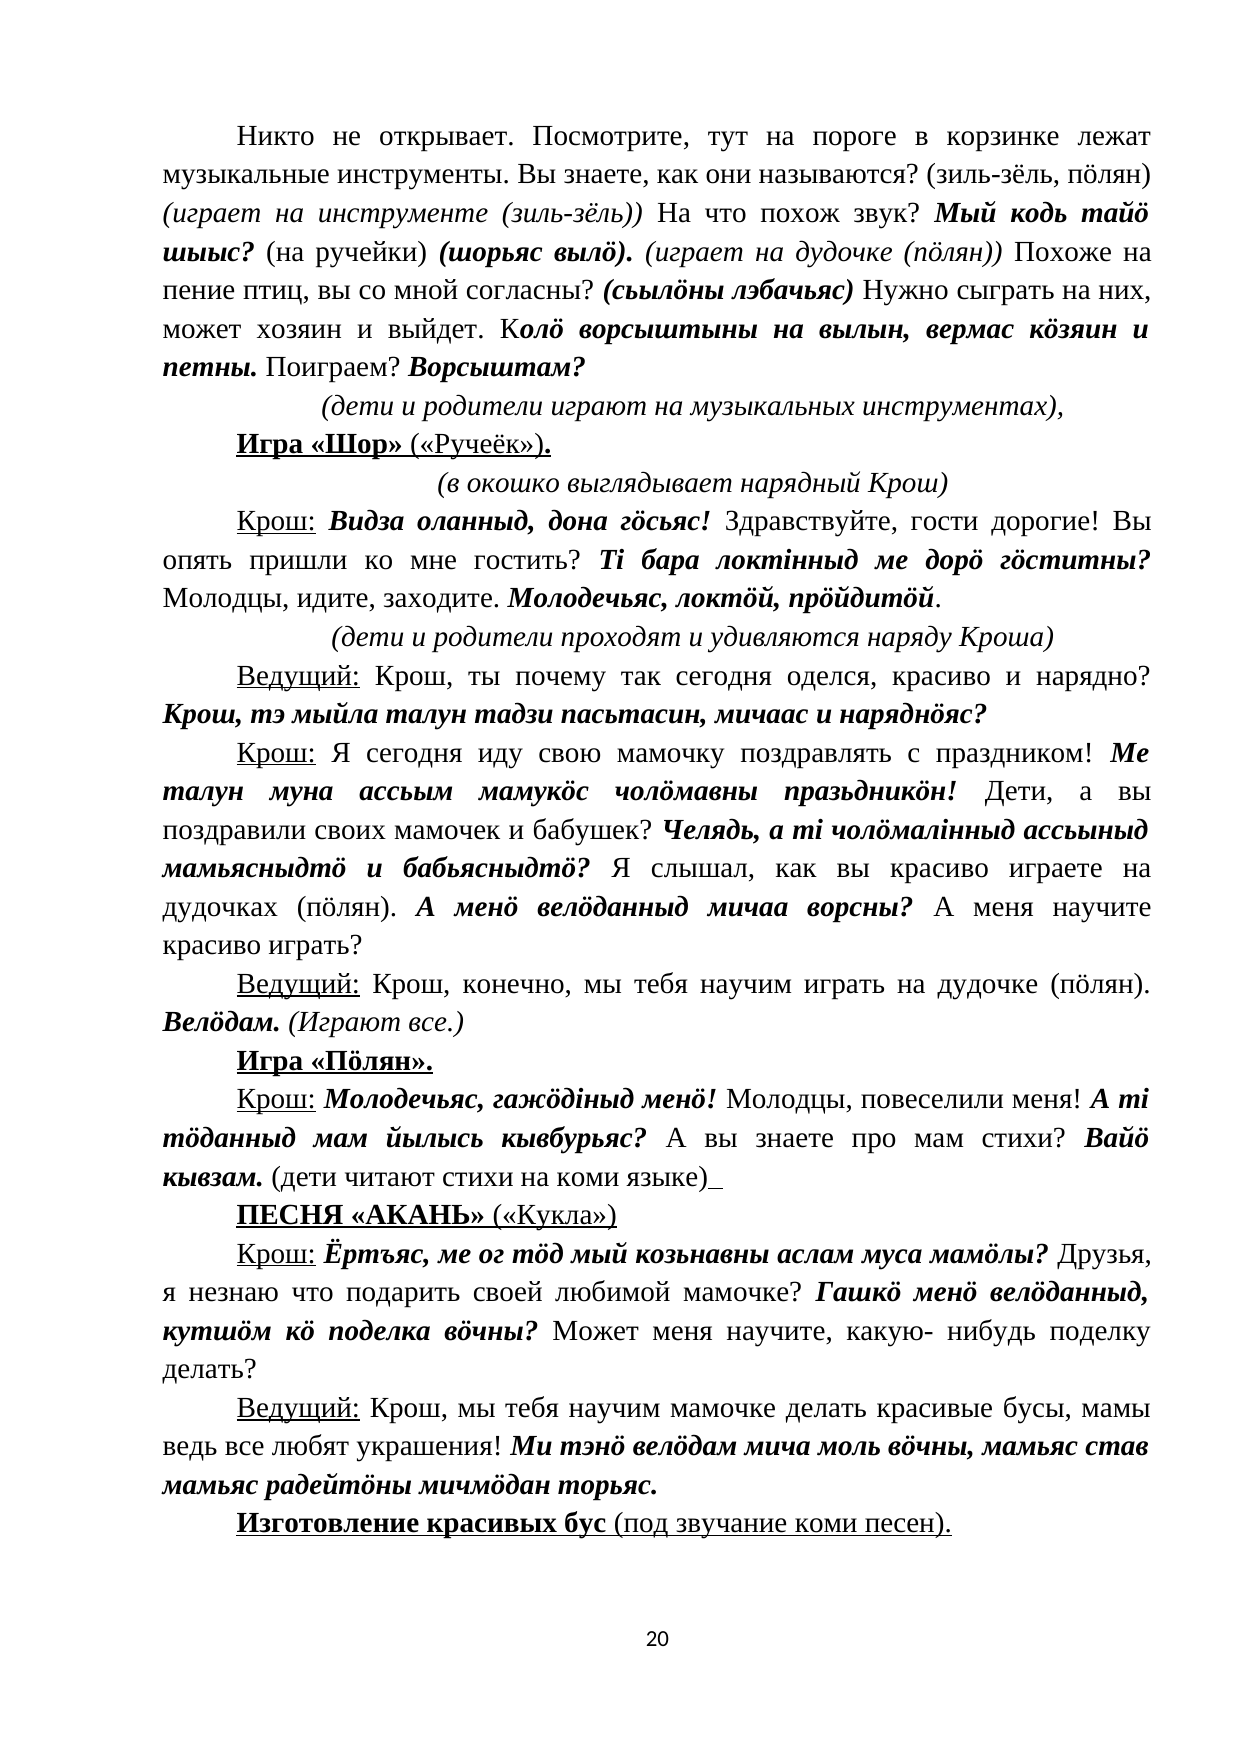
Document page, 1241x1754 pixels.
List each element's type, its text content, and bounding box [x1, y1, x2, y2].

text (дети и родители играют на музыкальных инструментах), [162, 388, 1152, 421]
text Крош: Молодечьяс, гажӧдіныд менӧ! Молодцы, повеселили меня! А ті тӧданныд мам йылысь кывбурьяс? А вы знаете про мам стихи? Вайӧ кывзам. (дети читают стихи на коми языке) [162, 1082, 1152, 1192]
text ПЕСНЯ «АКАНЬ» («Кукла») [162, 1197, 1152, 1231]
text Игра «Шор» («Ручеёк»). [162, 426, 1152, 460]
text Ведущий: Крош, ты почему так сегодня оделся, красиво и нарядно? Крош, тэ мыйла талун тадзи пасьтасин, мичаас и наряднӧяс? [162, 658, 1152, 730]
text Изготовление красивых бус (под звучание коми песен). [162, 1506, 1152, 1539]
text Крош: Видза оланныд, дона гöсьяс! Здравствуйте, гости дорогие! Вы опять пришли ко мне гостить? Ті бара локтінныд ме дорӧ гӧститны? Молодцы, идите, заходите. Молодечьяс, локтӧй, прӧйдитӧй. [162, 503, 1152, 614]
text Никто не открывает. Посмотрите, тут на пороге в корзинке лежат музыкальные инструменты. Вы знаете, как они называются? (зиль-зёль, пӧлян) (играет на инструменте (зиль-зёль)) На что похож звук? Мый кодь тайӧ шыыс? (на ручейки) (шорьяс вылӧ). (играет на дудочке (пӧлян)) Похоже на пение птиц, вы со мной согласны? (сьылӧны лэбачьяс) Нужно сыграть на них, может хозяин и выйдет. Колö ворсыштыны на вылын, вермас кöзяин и петны. Поиграем? Ворсыштам? [162, 118, 1152, 383]
text Игра «Пӧлян». [162, 1043, 1152, 1077]
text Ведущий: Крош, конечно, мы тебя научим играть на дудочке (пӧлян). Велӧдам. (Играют все.) [162, 966, 1152, 1038]
text Крош: Я сегодня иду свою мамочку поздравлять с праздником! Ме талун муна ассьым мамукӧс чолӧмавны празьдникӧн! Дети, а вы поздравили своих мамочек и бабушек? Челядь, а ті чолӧмалінныд ассьыныд мамьясныдтӧ и бабьясныдтӧ? Я слышал, как вы красиво играете на дудочках (пӧлян). А менӧ велӧданныд мичаа ворсны? А меня научите красиво играть? [162, 735, 1152, 961]
text Ведущий: Крош, мы тебя научим мамочке делать красивые бусы, мамы ведь все любят украшения! Ми тэнӧ велӧдам мича моль вӧчны, мамьяс став мамьяс радейтӧны мичмӧдан торьяс. [162, 1390, 1152, 1501]
text (в окошко выглядывает нарядный Крош) [162, 465, 1152, 498]
text (дети и родители проходят и удивляются наряду Кроша) [162, 619, 1152, 653]
text Крош: Ёртъяс, ме ог тӧд мый козьнавны аслам муса мамӧлы? Друзья, я незнаю что подарить своей любимой мамочке? Гашкӧ менӧ велӧданныд, кутшӧм кӧ поделка вӧчны? Может меня научите, какую- нибудь поделку делать? [162, 1236, 1152, 1385]
